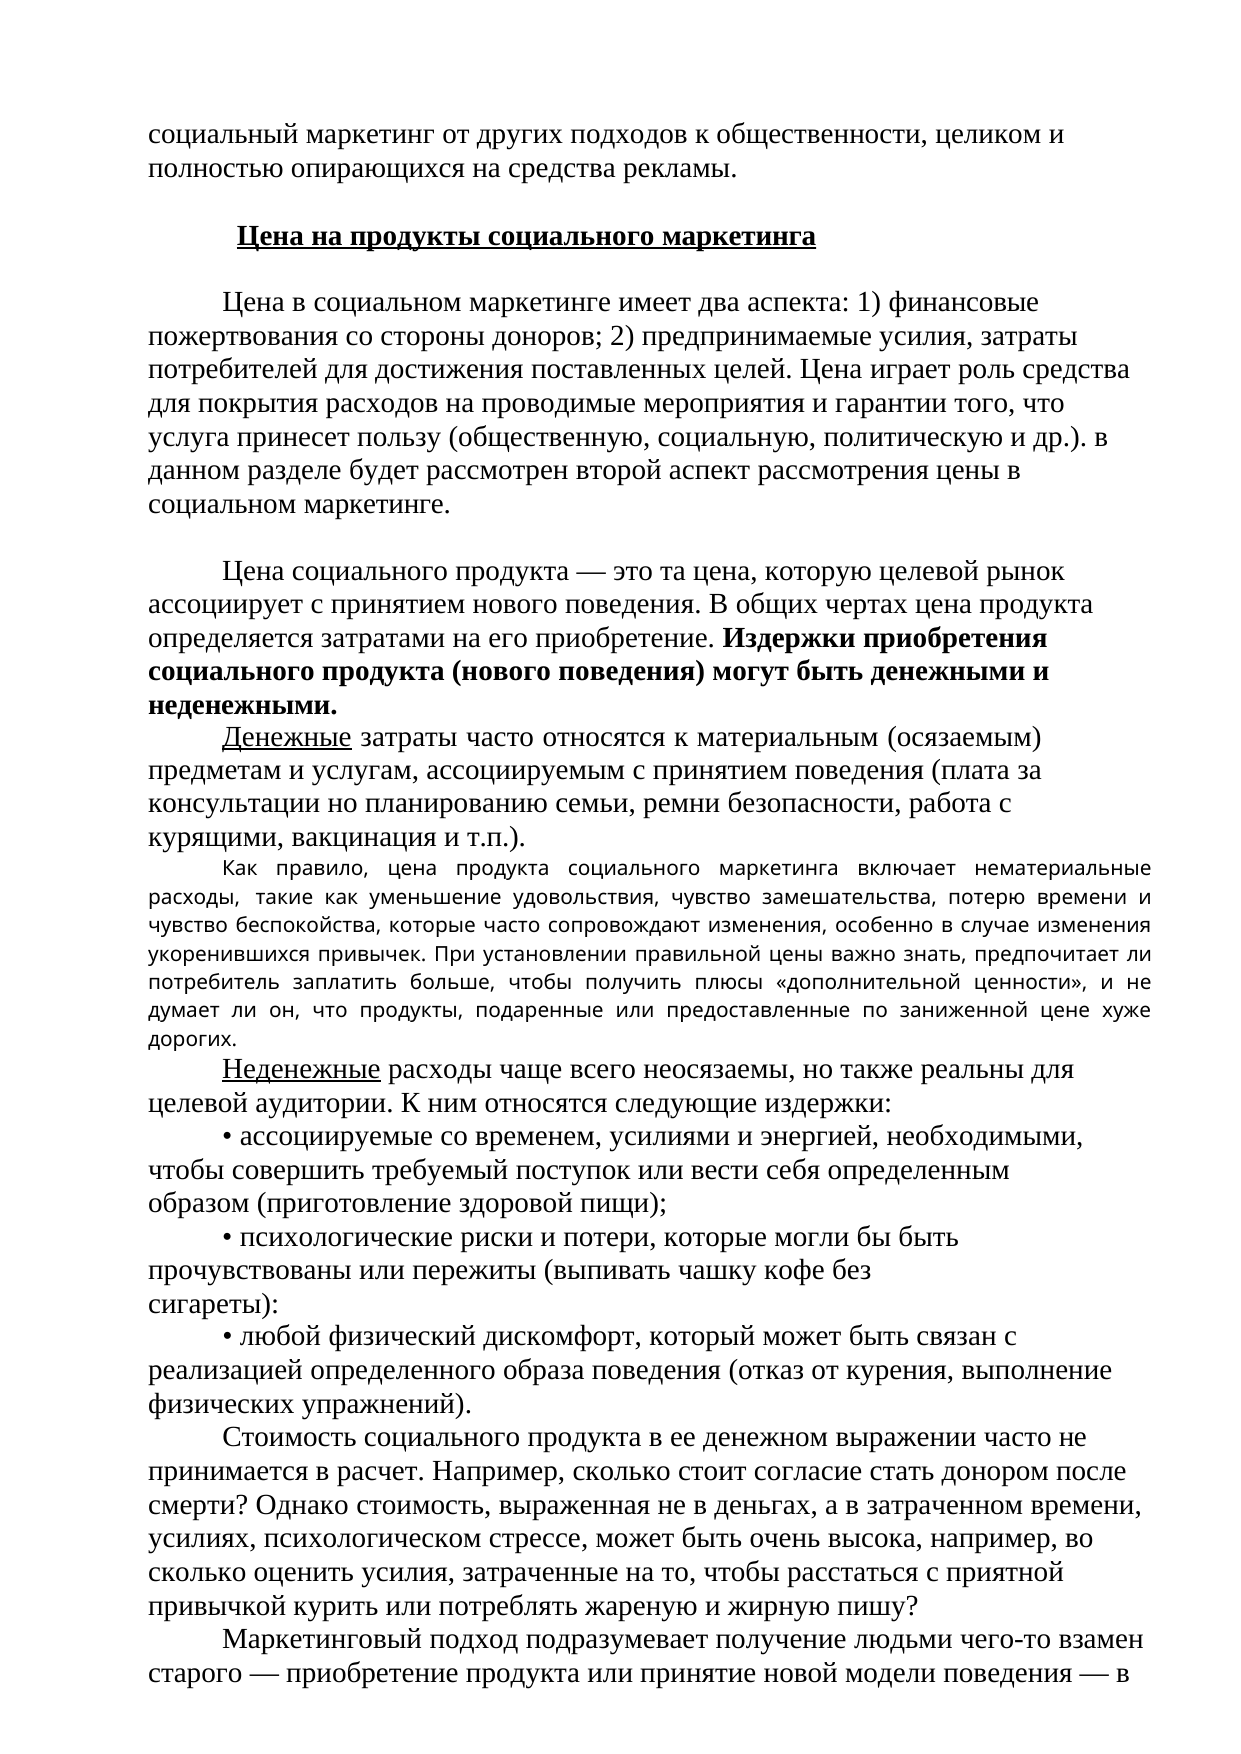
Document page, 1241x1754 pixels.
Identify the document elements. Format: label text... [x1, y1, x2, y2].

text Денежные затраты часто относятся к материальным (осязаемым) предметам и услугам, ассоциируемым с принятием поведения (плата за консультации но планированию семьи, ремни безопасности, работа с [148, 720, 1042, 819]
text курящими, вакцинация и т.п.). [148, 819, 1192, 852]
text Стоимость социального продукта в ее денежном выражении часто не [222, 1420, 1192, 1453]
text Цена социального продукта — это та цена, которую целевой рынок ассоциирует с принятием нового поведения. В общих чертах цена продукта определяется затратами на его приобретение. Издержки приобретения социального продукта (нового поведения) могут быть денежными и неденежными. [148, 553, 1151, 720]
text принимается в расчет. Например, сколько стоит согласие стать донором после смерти? Однако стоимость, выраженная не в деньгах, а в затраченном времени, усилиях, психологическом стрессе, может быть очень высока, например, во сколько оценить усилия, затраченные на то, чтобы расстаться с приятной привычкой курить или потреблять жареную и жирную пишу? [148, 1453, 1151, 1621]
text Неденежные расходы чаще всего неосязаемы, но также реальны для целевой аудитории. К ним относятся следующие издержки: [148, 1052, 1152, 1118]
text Как правило, цена продукта социального маркетинга включает нематериальные расходы, такие как уменьшение удовольствия, чувство замешательства, потерю времени и чувство беспокойства, которые часто сопровождают изменения, особенно в случае изменения укоренившихся привычек. При установлении правильной цены важно знать, предпочитает ли потребитель заплатить больше, чтобы получить плюсы «дополнительной ценности», и не думает ли он, что продукты, подаренные или предоставленные по заниженной цене хуже дорогих. [148, 853, 1153, 1052]
list ассоциируемые со временем, усилиями и энергией, необходимыми, чтобы совершить требуемый поступок или вести себя определенным образом (приготовление здоровой пищи); [148, 1118, 1118, 1219]
text социальном маркетинге. [148, 486, 1192, 519]
text пожертвования со стороны доноров; 2) предпринимаемые усилия, затраты потребителей для достижения поставленных целей. Цена играет роль средства для покрытия расходов на проводимые мероприятия и гарантии того, что услуга принесет пользу (общественную, социальную, политическую и др.). в данном разделе будет рассмотрен второй аспект рассмотрения цены в [148, 318, 1143, 486]
text Маркетинговый подход подразумевает получение людьми чего-то взамен старого — приобретение продукта или принятие новой модели поведения — в [148, 1621, 1192, 1688]
list психологические риски и потери, которые могли бы быть прочувствованы или пережиты (выпивать чашку кофе без сигареты): [148, 1219, 1009, 1319]
subtitle Цена на продукты социального маркетинга [237, 218, 1192, 252]
text социальный маркетинг от других подходов к общественности, целиком и полностью опирающихся на средства рекламы. [148, 117, 1192, 184]
text реализацией определенного образа поведения (отказ от курения, выполнение физических упражнений). [148, 1352, 1192, 1419]
list любой физический дискомфорт, который может быть связан с [222, 1319, 1192, 1352]
text Цена в социальном маркетинге имеет два аспекта: 1) финансовые [222, 284, 1192, 317]
